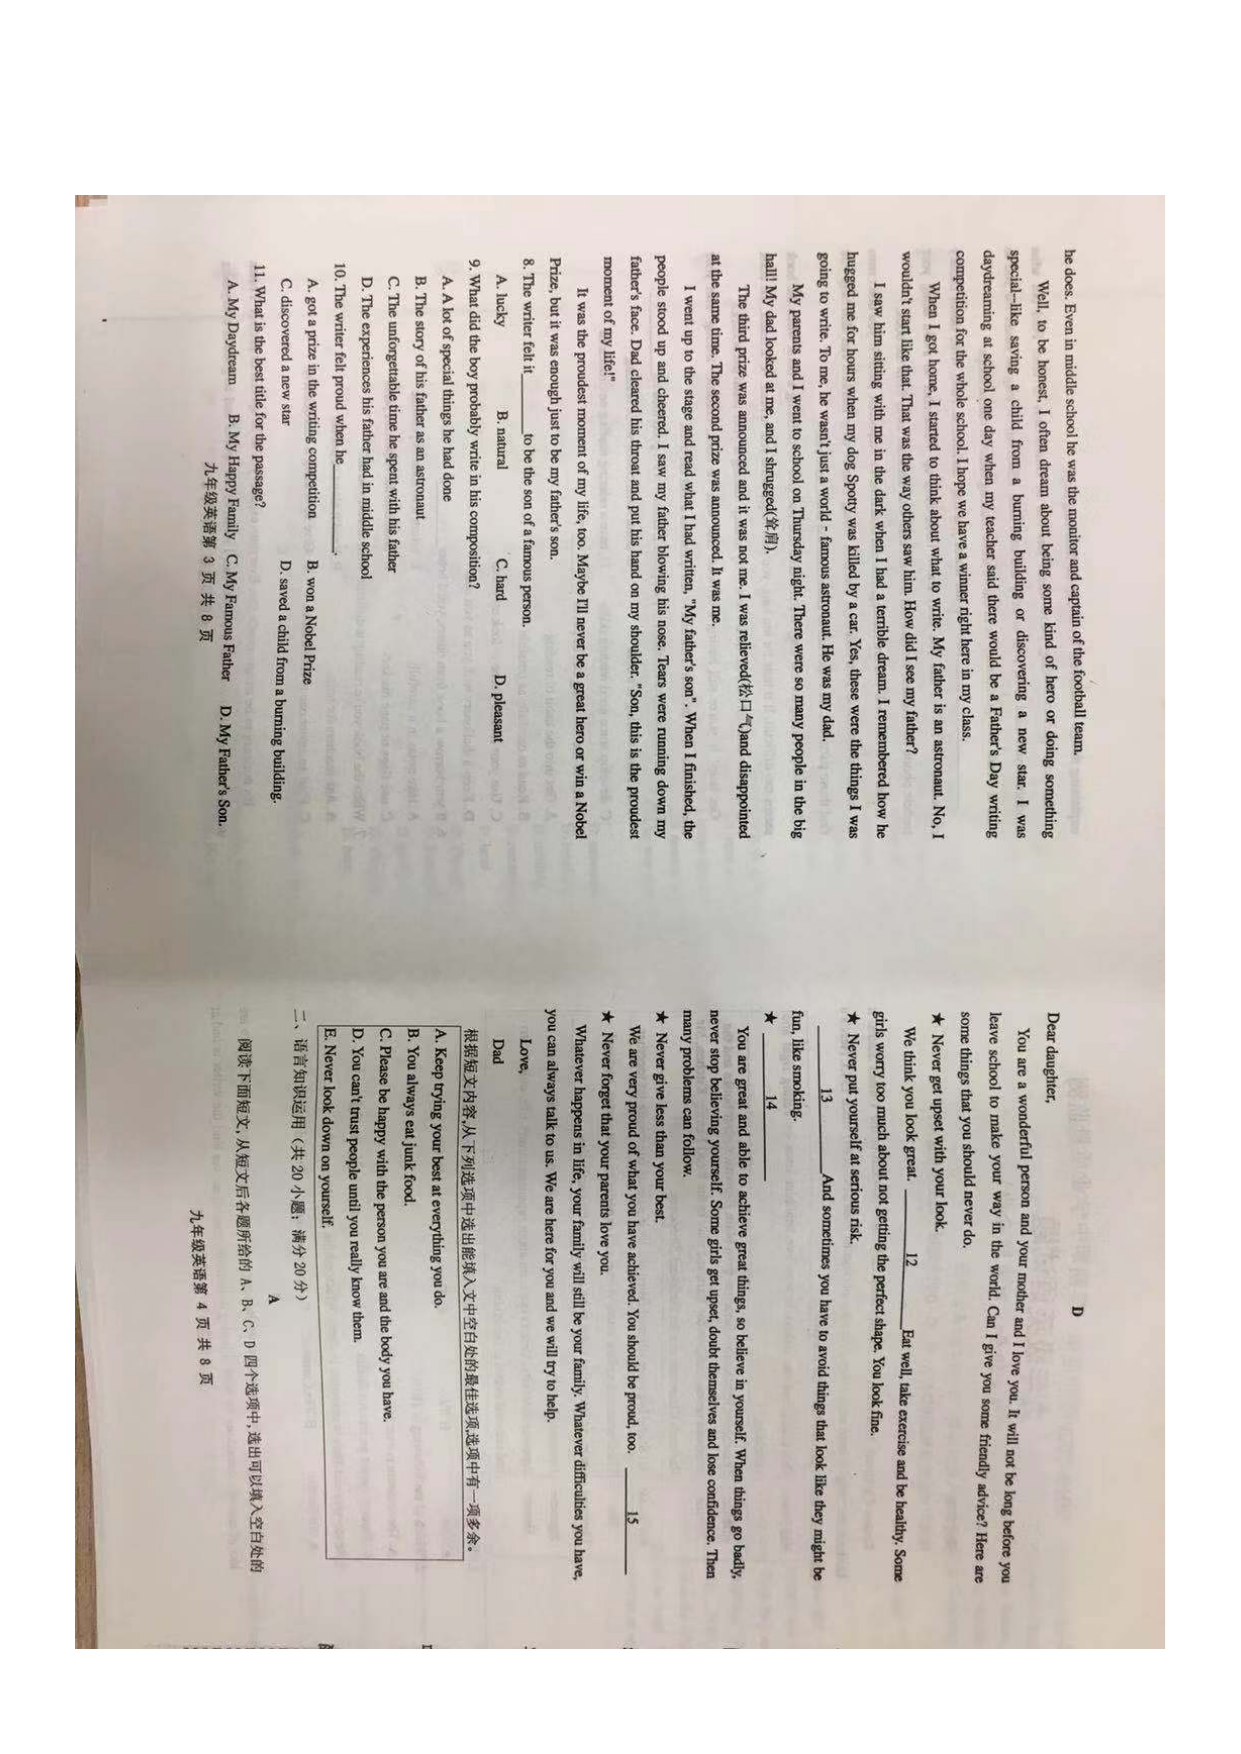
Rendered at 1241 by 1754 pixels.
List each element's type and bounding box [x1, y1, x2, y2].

picture [75, 195, 1166, 1649]
